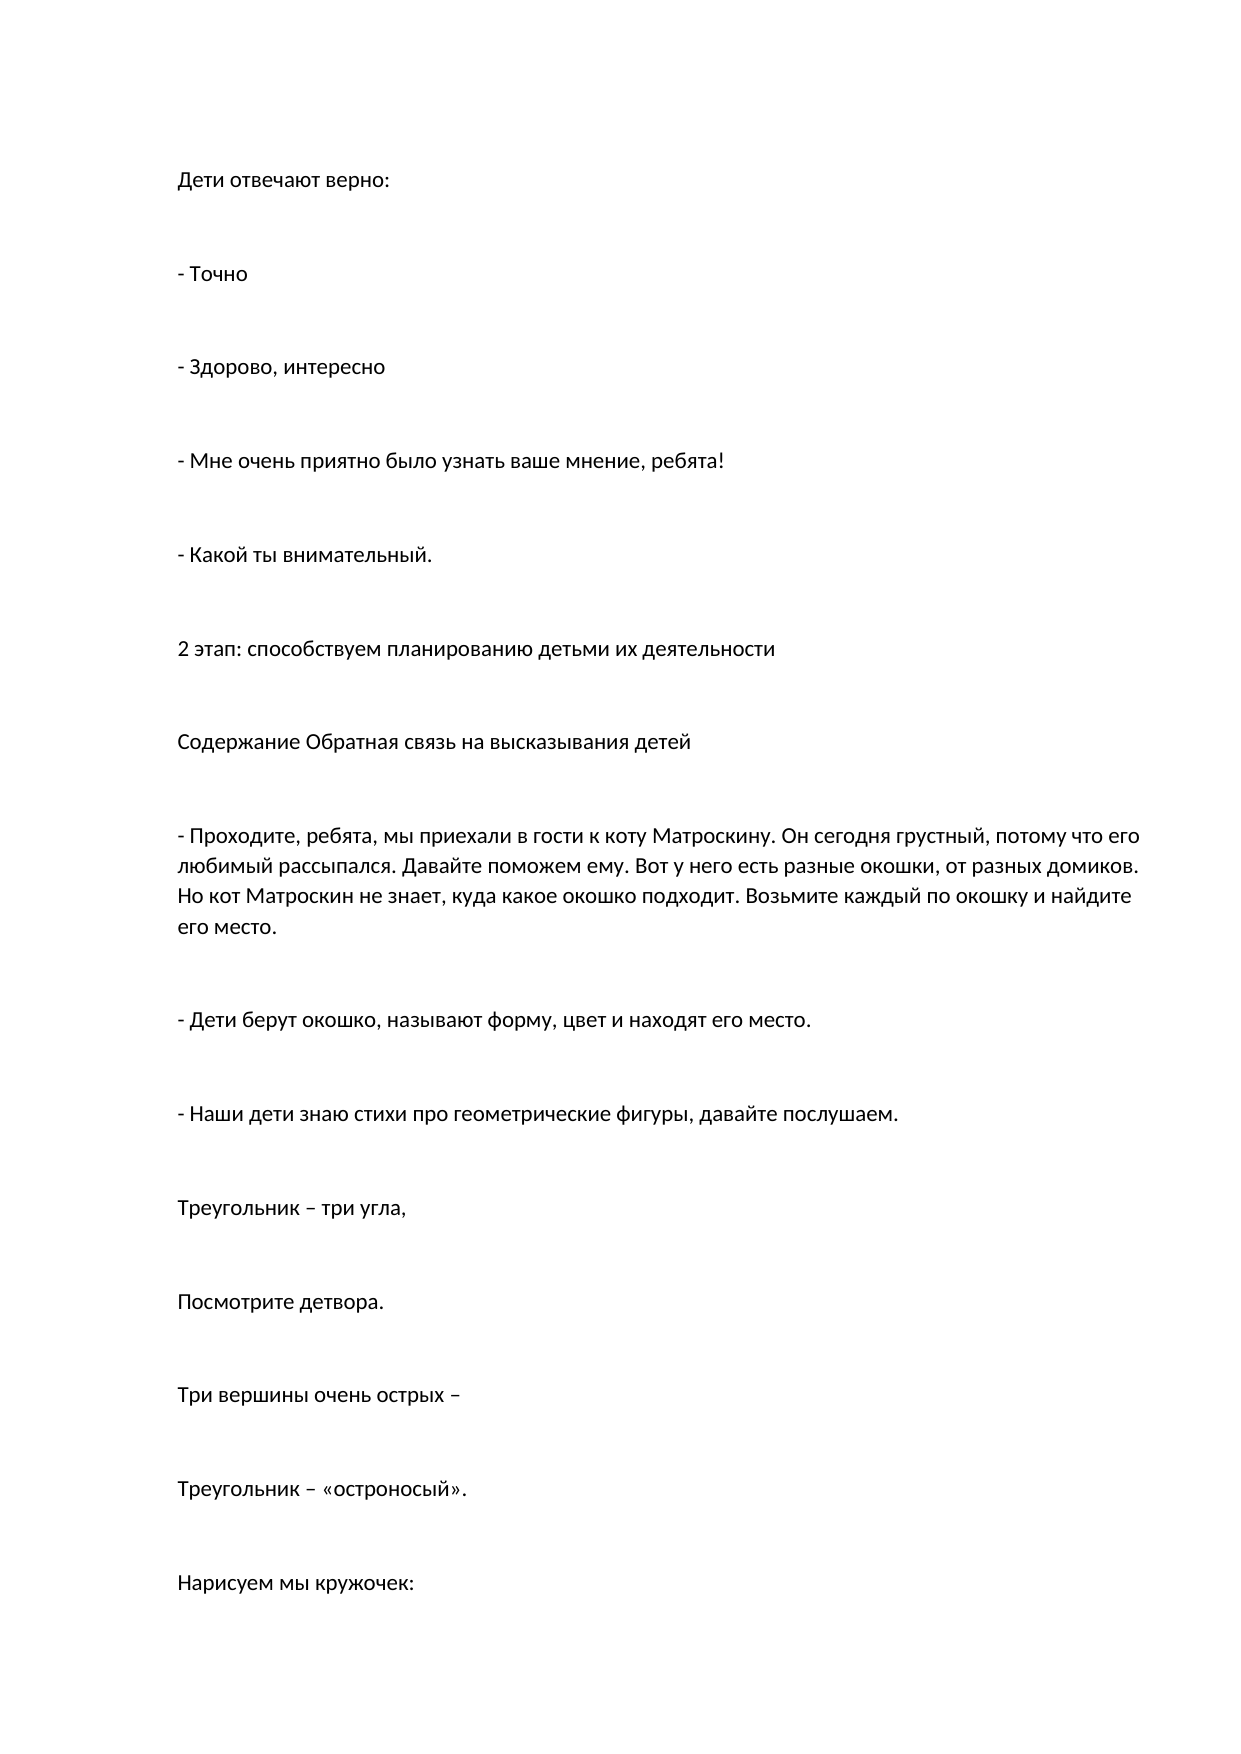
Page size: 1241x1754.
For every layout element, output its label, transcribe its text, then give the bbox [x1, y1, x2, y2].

text Посмотрите детвора. [177, 1287, 1152, 1315]
text - Точно [177, 259, 1152, 287]
text 2 этап: способствуем планированию детьми их деятельности [177, 634, 1152, 662]
text Нарисуем мы кружочек: [177, 1568, 1152, 1596]
text - Дети берут окошко, называют форму, цвет и находят его место. [177, 1006, 1152, 1034]
text Треугольник – «остроносый». [177, 1474, 1152, 1502]
text - Проходите, ребята, мы приехали в гости к коту Матроскину. Он сегодня грустный, потому что его любимый рассыпался. Давайте поможем ему. Вот у него есть разные окошки, от разных домиков. Но кот Матроскин не знает, куда какое окошко подходит. Возьмите каждый по окошку и найдите его место. [177, 821, 1152, 940]
text - Наши дети знаю стихи про геометрические фигуры, давайте послушаем. [177, 1099, 1152, 1127]
text Содержание Обратная связь на высказывания детей [177, 727, 1152, 756]
text Дети отвечают верно: [177, 165, 1152, 193]
text Три вершины очень острых – [177, 1381, 1152, 1409]
text - Мне очень приятно было узнать ваше мнение, ребята! [177, 446, 1152, 474]
text - Здорово, интересно [177, 352, 1152, 381]
text Треугольник – три угла, [177, 1193, 1152, 1221]
text - Какой ты внимательный. [177, 540, 1152, 568]
